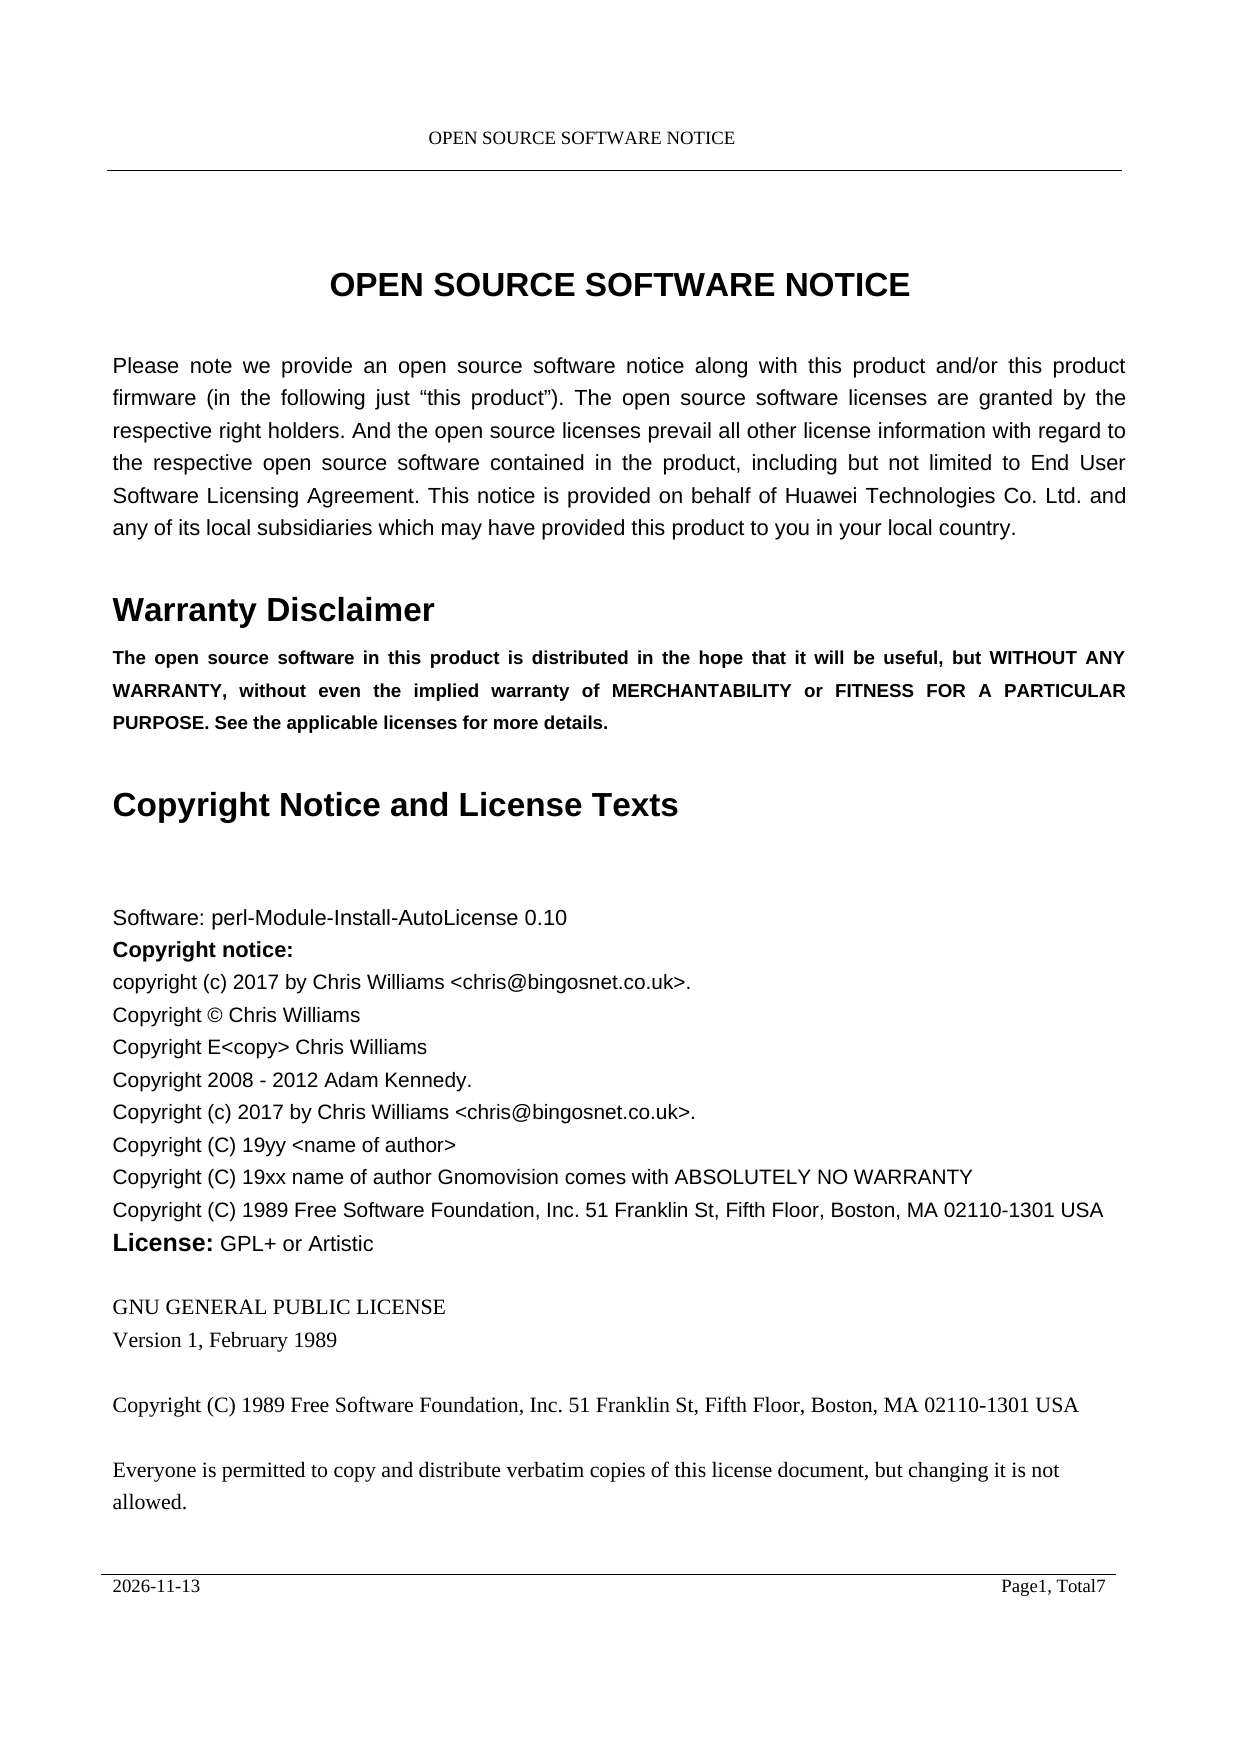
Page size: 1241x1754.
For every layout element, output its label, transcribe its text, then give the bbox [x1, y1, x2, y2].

text copyright (c) 2017 by Chris Williams <chris@bingosnet.co.uk>. [112, 966, 1128, 998]
text Copyright (C) 19yy <name of author> [112, 1128, 1128, 1161]
text The open source software in this product is distributed in the hope that it will be useful, but WITHOUT ANY WARRANTY, without even the implied warranty of MERCHANTABILITY or FITNESS FOR A PARTICULAR PURPOSE. See the applicable licenses for more details. [112, 641, 1128, 739]
text Copyright (c) 2017 by Chris Williams <chris@bingosnet.co.uk>. [112, 1096, 1128, 1128]
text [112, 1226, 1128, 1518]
text Copyright Notice and License Texts [112, 771, 1128, 836]
text OPEN SOURCE SOFTWARE NOTICE [112, 251, 1128, 316]
text Copyright (C) 1989 Free Software Foundation, Inc. 51 Franklin St, Fifth Floor, Boston, MA 02110-1301 USA [112, 1193, 1128, 1226]
text Copyright (C) 19xx name of author Gnomovision comes with ABSOLUTELY NO WARRANTY [112, 1161, 1128, 1193]
text Warranty Disclaimer [112, 576, 1128, 641]
text Copyright © Chris Williams [112, 998, 1128, 1031]
text Copyright 2008 - 2012 Adam Kennedy. [112, 1063, 1128, 1096]
text Copyright E<copy> Chris Williams [112, 1031, 1128, 1063]
text Copyright notice: [112, 933, 1128, 966]
text Software: perl-Module-Install-AutoLicense 0.10 [112, 901, 1128, 933]
text Please note we provide an open source software notice along with this product and/or this product firmware (in the following just “this product”). The open source software licenses are granted by the respective right holders. And the open source licenses prevail all other license information with regard to the respective open source software contained in the product, including but not limited to End User Software Licensing Agreement. This notice is provided on behalf of Huawei Technologies Co. Ltd. and any of its local subsidiaries which may have provided this product to you in your local country. [112, 349, 1128, 544]
